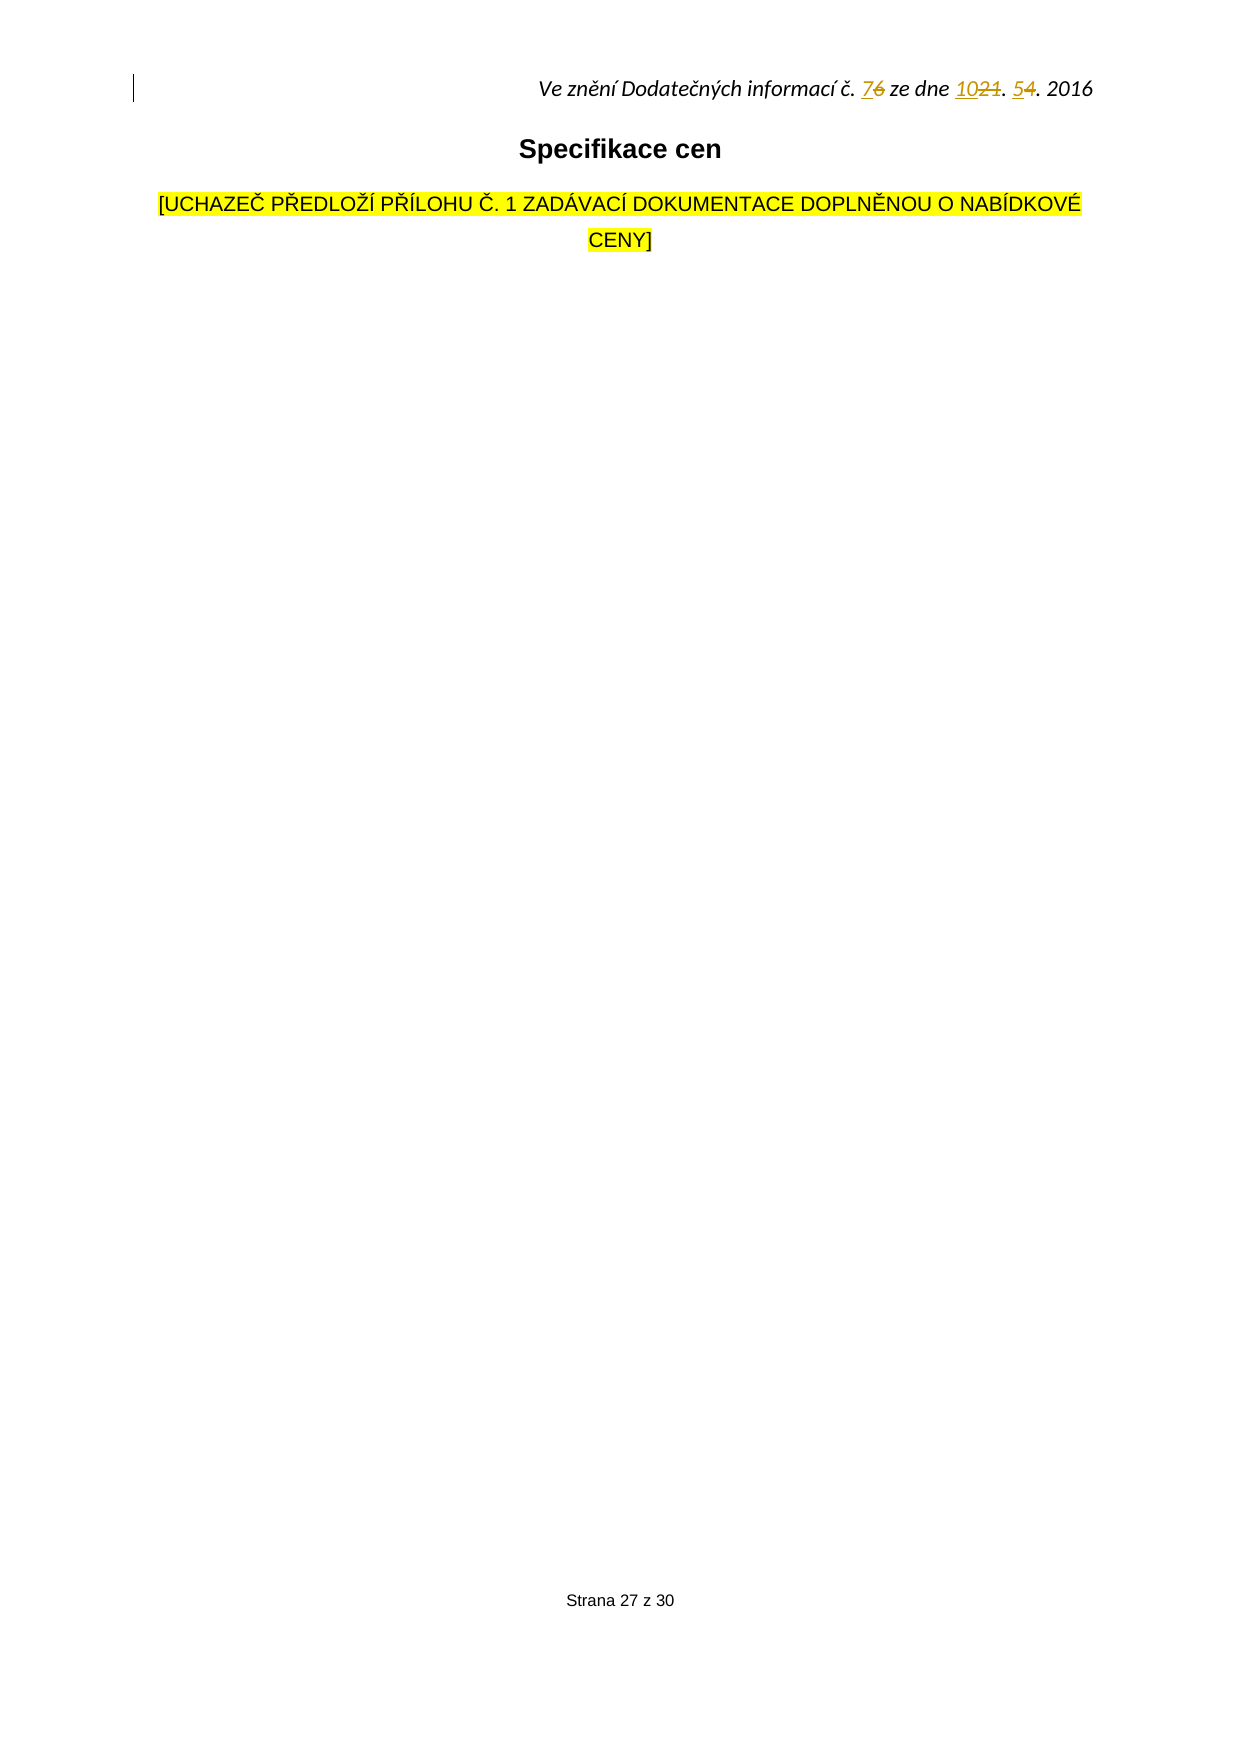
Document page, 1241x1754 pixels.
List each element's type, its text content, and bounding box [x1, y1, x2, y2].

text Specifikace cen [148, 133, 1093, 164]
text [UCHAZEČ PŘEDLOŽÍ PŘÍLOHU Č. 1 ZADÁVACÍ DOKUMENTACE DOPLNĚNOU O NABÍDKOVÉ CENY] [148, 192, 1093, 252]
